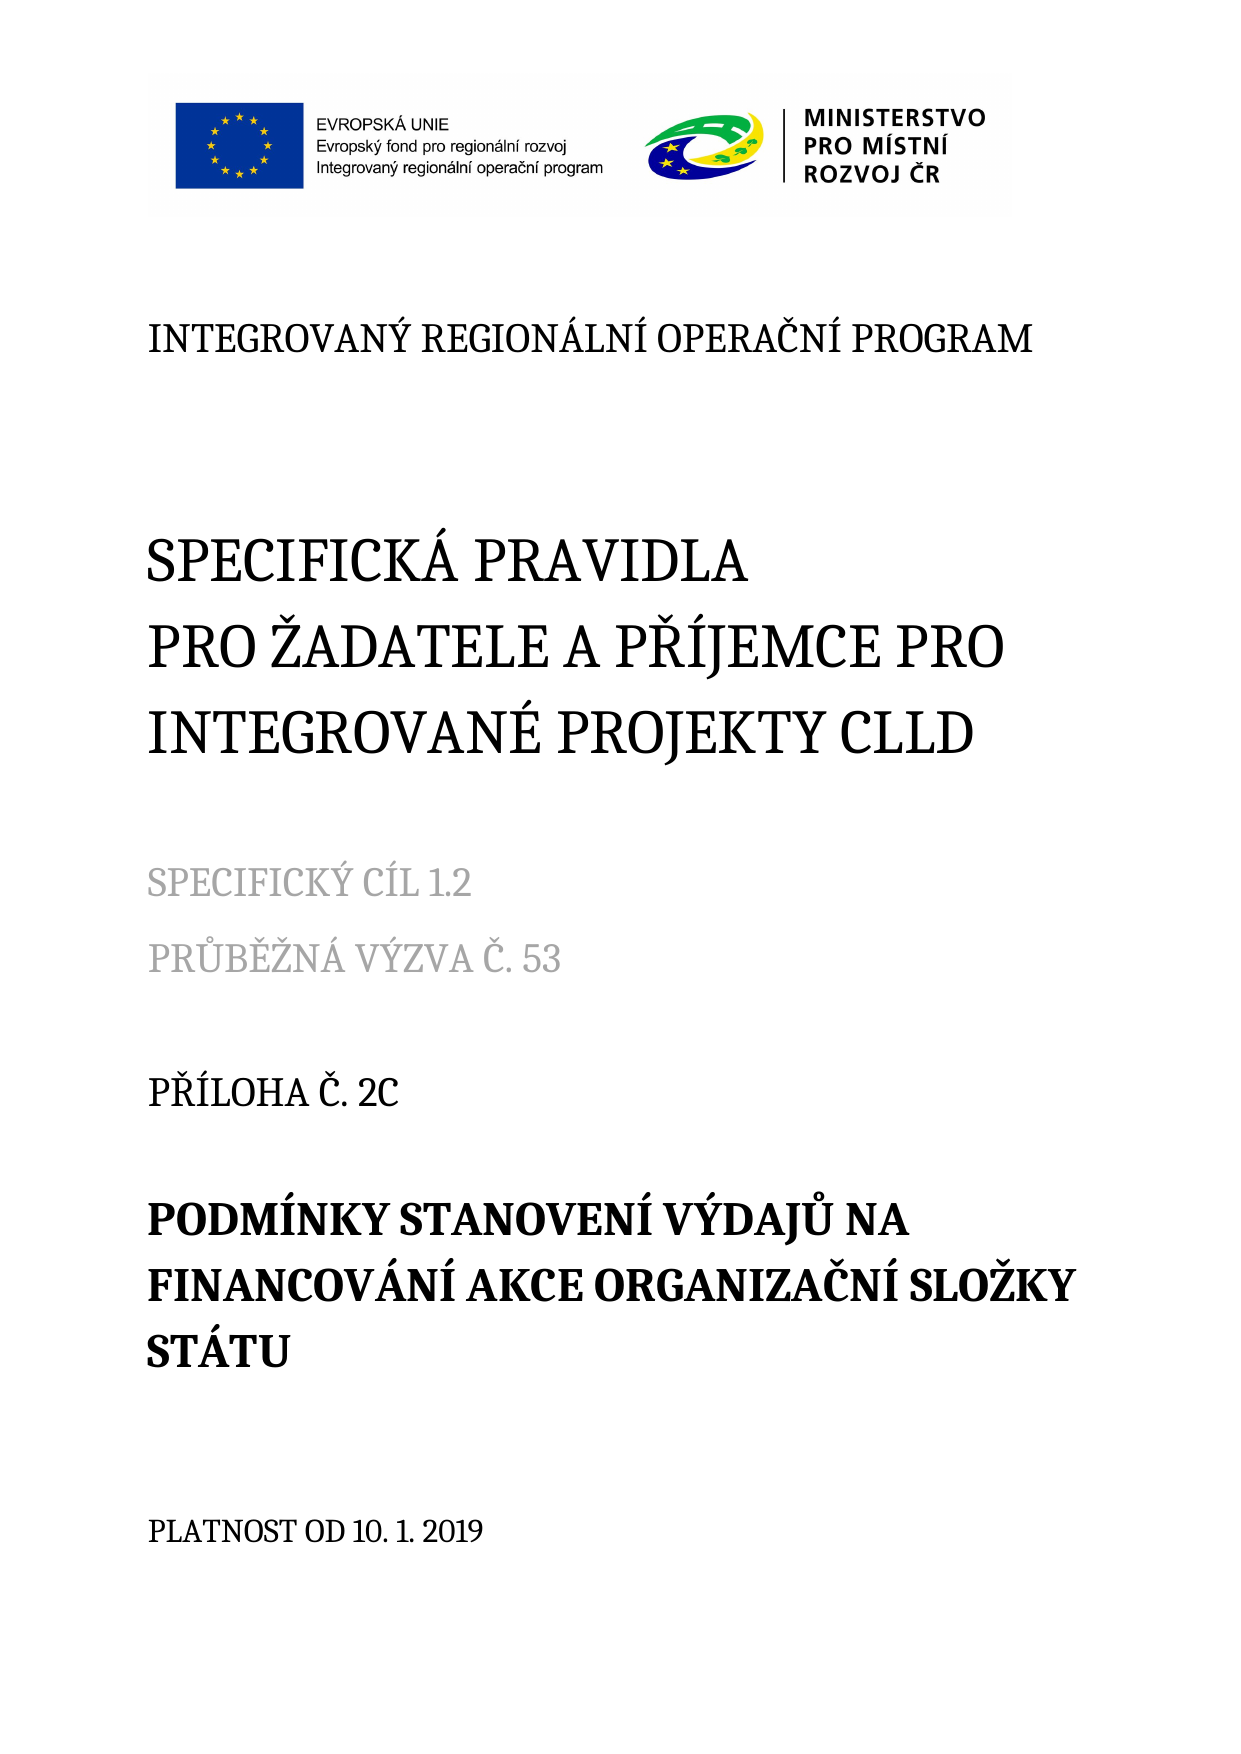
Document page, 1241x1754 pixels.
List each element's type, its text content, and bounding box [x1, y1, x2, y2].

text SPECIFICKÁ PRAVIDLA [148, 525, 1092, 597]
text PRŮBĚŽNÁ výzva č. 53 [148, 935, 1092, 983]
text SPECIFICKÝ CÍL 1.2 [148, 859, 1092, 907]
picture [147, 73, 1013, 217]
text PŘÍLOHA Č. 2C [148, 1069, 1092, 1117]
text Podmínky stanovení výdajů na financování akce organizační složky státu [148, 1192, 1092, 1379]
text PRO ŽADATELE A PŘÍJEMCE pro integrované projekty clld [148, 611, 1092, 769]
text INTEGROVANÝ REGIONÁLNÍ OPERAČNÍ PROGRAM [148, 315, 1092, 363]
text pLATNOST OD 10. 1. 2019 [148, 1512, 1092, 1551]
